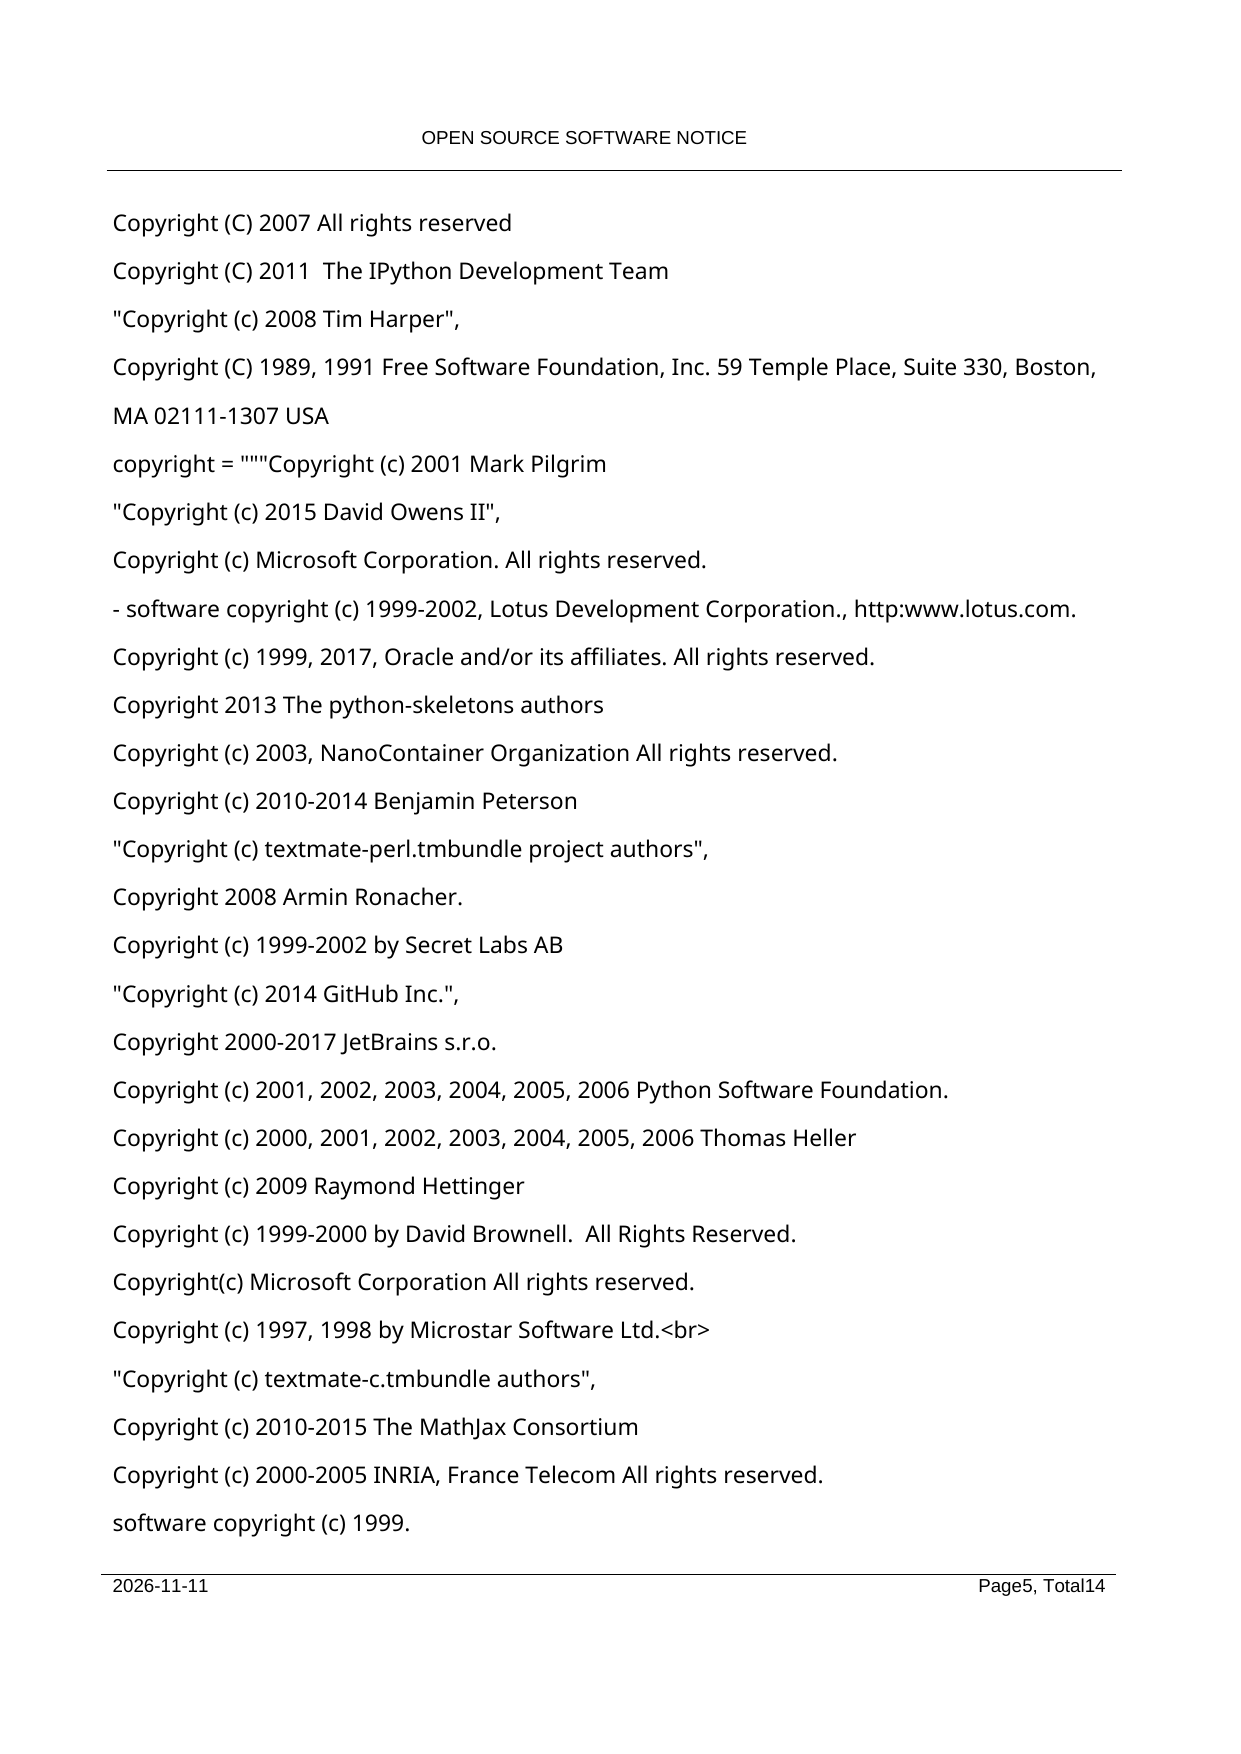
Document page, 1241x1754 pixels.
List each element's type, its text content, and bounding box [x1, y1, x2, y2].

text "Copyright (c) textmate-c.tmbundle authors", [112, 1362, 1128, 1394]
text Copyright (c) 1997, 1998 by Microstar Software Ltd.<br> [112, 1314, 1128, 1346]
text Copyright (C) 2007 All rights reserved [112, 206, 1128, 239]
text Copyright (C) 1989, 1991 Free Software Foundation, Inc. 59 Temple Place, Suite 330, Boston, MA 02111-1307 USA [112, 351, 1128, 432]
text "Copyright (c) 2014 GitHub Inc.", [112, 977, 1128, 1009]
text Copyright (c) Microsoft Corporation. All rights reserved. [112, 544, 1128, 576]
text Copyright (c) 2009 Raymond Hettinger [112, 1169, 1128, 1202]
text copyright = """Copyright (c) 2001 Mark Pilgrim [112, 448, 1128, 480]
text Copyright (c) 2001, 2002, 2003, 2004, 2005, 2006 Python Software Foundation. [112, 1073, 1128, 1106]
text Copyright 2000-2017 JetBrains s.r.o. [112, 1025, 1128, 1058]
text "Copyright (c) 2008 Tim Harper", [112, 303, 1128, 335]
text Copyright (c) 2000, 2001, 2002, 2003, 2004, 2005, 2006 Thomas Heller [112, 1121, 1128, 1154]
text Copyright (c) 1999-2002 by Secret Labs AB [112, 929, 1128, 961]
text Copyright 2008 Armin Ronacher. [112, 881, 1128, 913]
text Copyright (C) 2011 The IPython Development Team [112, 254, 1128, 287]
text software copyright (c) 1999. [112, 1506, 1128, 1539]
text Copyright(c) Microsoft Corporation All rights reserved. [112, 1266, 1128, 1298]
text Copyright (c) 2000-2005 INRIA, France Telecom All rights reserved. [112, 1458, 1128, 1491]
text - software copyright (c) 1999-2002, Lotus Development Corporation., http:www.lotus.com. [112, 592, 1128, 624]
text "Copyright (c) 2015 David Owens II", [112, 496, 1128, 528]
text Copyright 2013 The python-skeletons authors [112, 688, 1128, 721]
text Copyright (c) 1999-2000 by David Brownell. All Rights Reserved. [112, 1218, 1128, 1250]
text Copyright (c) 1999, 2017, Oracle and/or its affiliates. All rights reserved. [112, 640, 1128, 673]
text Copyright (c) 2010-2015 The MathJax Consortium [112, 1410, 1128, 1443]
text Copyright (c) 2010-2014 Benjamin Peterson [112, 784, 1128, 817]
text Copyright (c) 2003, NanoContainer Organization All rights reserved. [112, 736, 1128, 769]
text "Copyright (c) textmate-perl.tmbundle project authors", [112, 833, 1128, 865]
